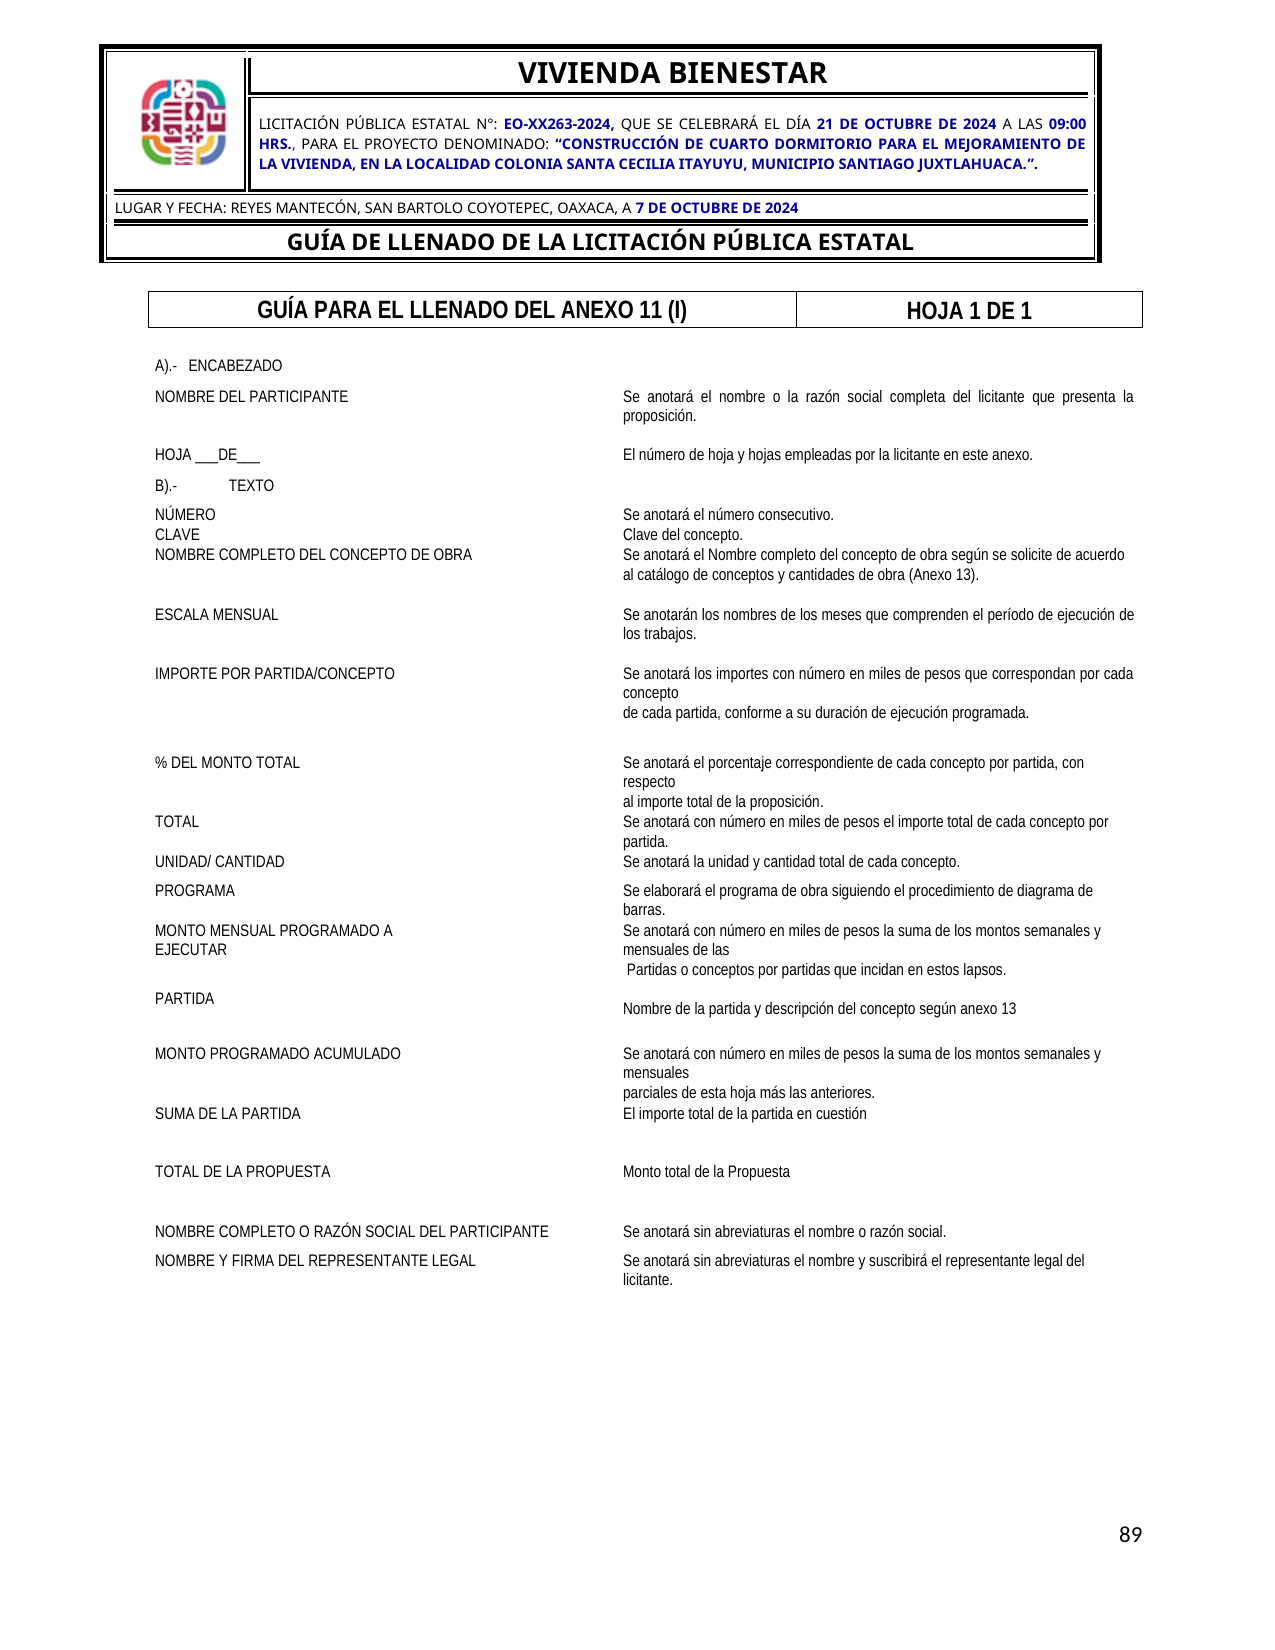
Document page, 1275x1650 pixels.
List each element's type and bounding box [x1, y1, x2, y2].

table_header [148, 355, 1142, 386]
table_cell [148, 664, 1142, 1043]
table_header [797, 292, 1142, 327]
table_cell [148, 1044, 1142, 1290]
picture [130, 71, 237, 171]
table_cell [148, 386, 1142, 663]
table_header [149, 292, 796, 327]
